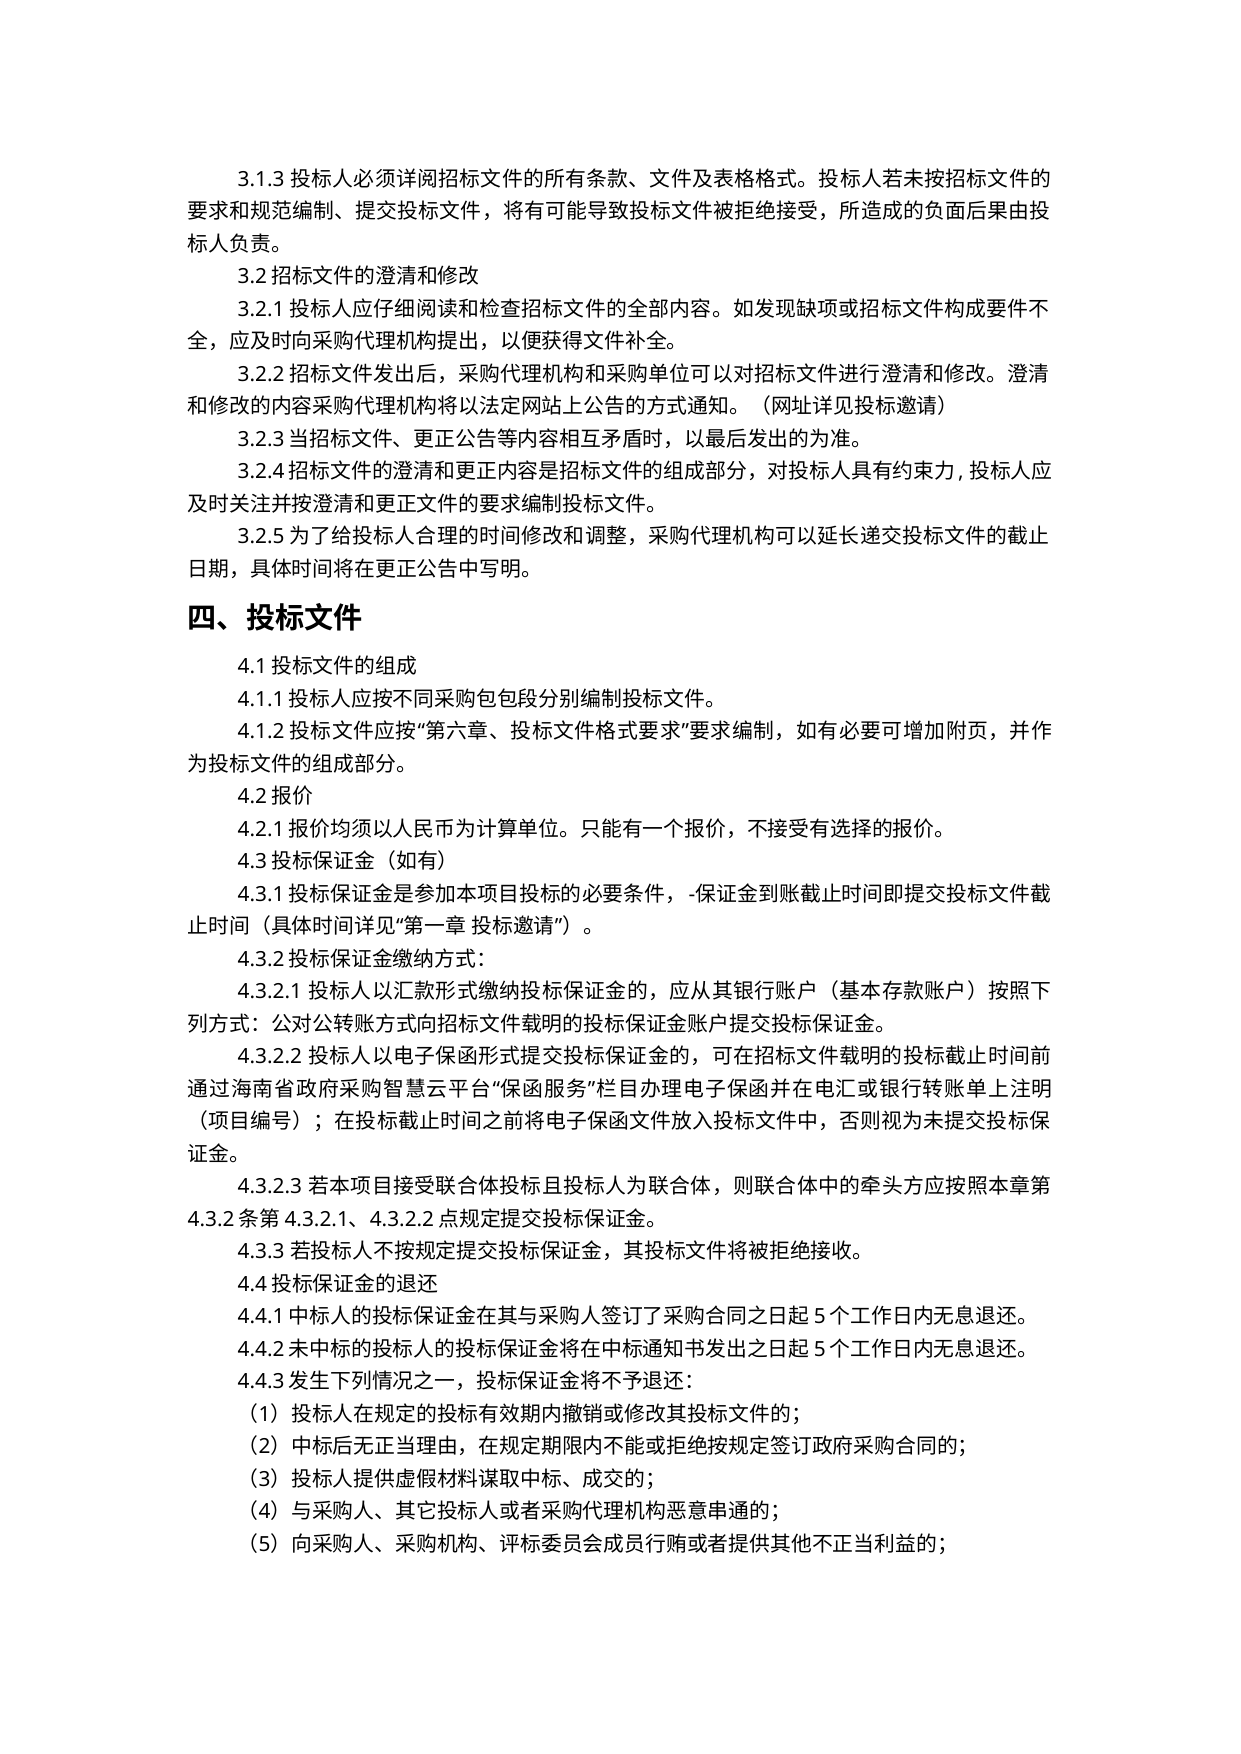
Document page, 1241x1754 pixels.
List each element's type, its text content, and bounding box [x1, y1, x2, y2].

text 3.2.4招标文件的澄清和更正内容是招标文件的组成部分，对投标人具有约束力, 投标人应及时关注并按澄清和更正文件的要求编制投标文件。 [187, 454, 1053, 519]
text 4.4投标保证金的退还 [187, 1267, 1053, 1299]
text 4.4.1中标人的投标保证金在其与采购人签订了采购合同之日起5个工作日内无息退还。 [187, 1299, 1053, 1332]
text 3.2招标文件的澄清和修改 [187, 259, 1053, 292]
text 4.1.1投标人应按不同采购包包段分别编制投标文件。 [187, 682, 1053, 714]
text 3.1.3 投标人必须详阅招标文件的所有条款、文件及表格格式。投标人若未按招标文件的要求和规范编制、提交投标文件，将有可能导致投标文件被拒绝接受，所造成的负面后果由投标人负责。 [187, 162, 1053, 259]
text 4.4.2未中标的投标人的投标保证金将在中标通知书发出之日起5个工作日内无息退还。 [187, 1332, 1053, 1364]
text 4.3.2.2 投标人以电子保函形式提交投标保证金的，可在招标文件载明的投标截止时间前通过海南省政府采购智慧云平台“保函服务”栏目办理电子保函并在电汇或银行转账单上注明（项目编号）；在投标截止时间之前将电子保函文件放入投标文件中，否则视为未提交投标保证金。 [187, 1039, 1053, 1169]
text 4.3.2.1 投标人以汇款形式缴纳投标保证金的，应从其银行账户（基本存款账户）按照下列方式：公对公转账方式向招标文件载明的投标保证金账户提交投标保证金。 [187, 974, 1053, 1039]
text 4.2报价 [187, 779, 1053, 812]
text 4.3.2投标保证金缴纳方式： [187, 942, 1053, 974]
text 4.1投标文件的组成 [187, 649, 1053, 682]
text 3.2.1投标人应仔细阅读和检查招标文件的全部内容。如发现缺项或招标文件构成要件不全，应及时向采购代理机构提出，以便获得文件补全。 [187, 292, 1053, 357]
text 3.2.3当招标文件、更正公告等内容相互矛盾时，以最后发出的为准。 [187, 422, 1053, 454]
text 4.3.2.3 若本项目接受联合体投标且投标人为联合体，则联合体中的牵头方应按照本章第4.3.2条第4.3.2.1、4.3.2.2点规定提交投标保证金。 [187, 1169, 1053, 1234]
text 4.3投标保证金（如有） [187, 844, 1053, 877]
text 3.2.5为了给投标人合理的时间修改和调整，采购代理机构可以延长递交投标文件的截止日期，具体时间将在更正公告中写明。 [187, 519, 1053, 584]
text 四、投标文件 [187, 584, 1053, 649]
text 4.3.3 若投标人不按规定提交投标保证金，其投标文件将被拒绝接收。 [187, 1234, 1053, 1267]
text 4.4.3发生下列情况之一，投标保证金将不予退还： [187, 1364, 1053, 1397]
text 4.1.2投标文件应按“第六章、投标文件格式要求”要求编制，如有必要可增加附页，并作为投标文件的组成部分。 [187, 714, 1053, 779]
text （5）向采购人、采购机构、评标委员会成员行贿或者提供其他不正当利益的； [187, 1527, 1053, 1559]
text （4）与采购人、其它投标人或者采购代理机构恶意串通的； [187, 1494, 1053, 1527]
text 3.2.2招标文件发出后，采购代理机构和采购单位可以对招标文件进行澄清和修改。澄清和修改的内容采购代理机构将以法定网站上公告的方式通知。（网址详见投标邀请） [187, 357, 1053, 422]
text 4.3.1投标保证金是参加本项目投标的必要条件，-保证金到账截止时间即提交投标文件截止时间（具体时间详见“第一章 投标邀请”）。 [187, 877, 1053, 942]
text （1）投标人在规定的投标有效期内撤销或修改其投标文件的； [187, 1397, 1053, 1429]
text （3）投标人提供虚假材料谋取中标、成交的； [187, 1462, 1053, 1494]
text （2）中标后无正当理由，在规定期限内不能或拒绝按规定签订政府采购合同的； [187, 1429, 1053, 1462]
text 4.2.1报价均须以人民币为计算单位。只能有一个报价，不接受有选择的报价。 [187, 812, 1053, 844]
